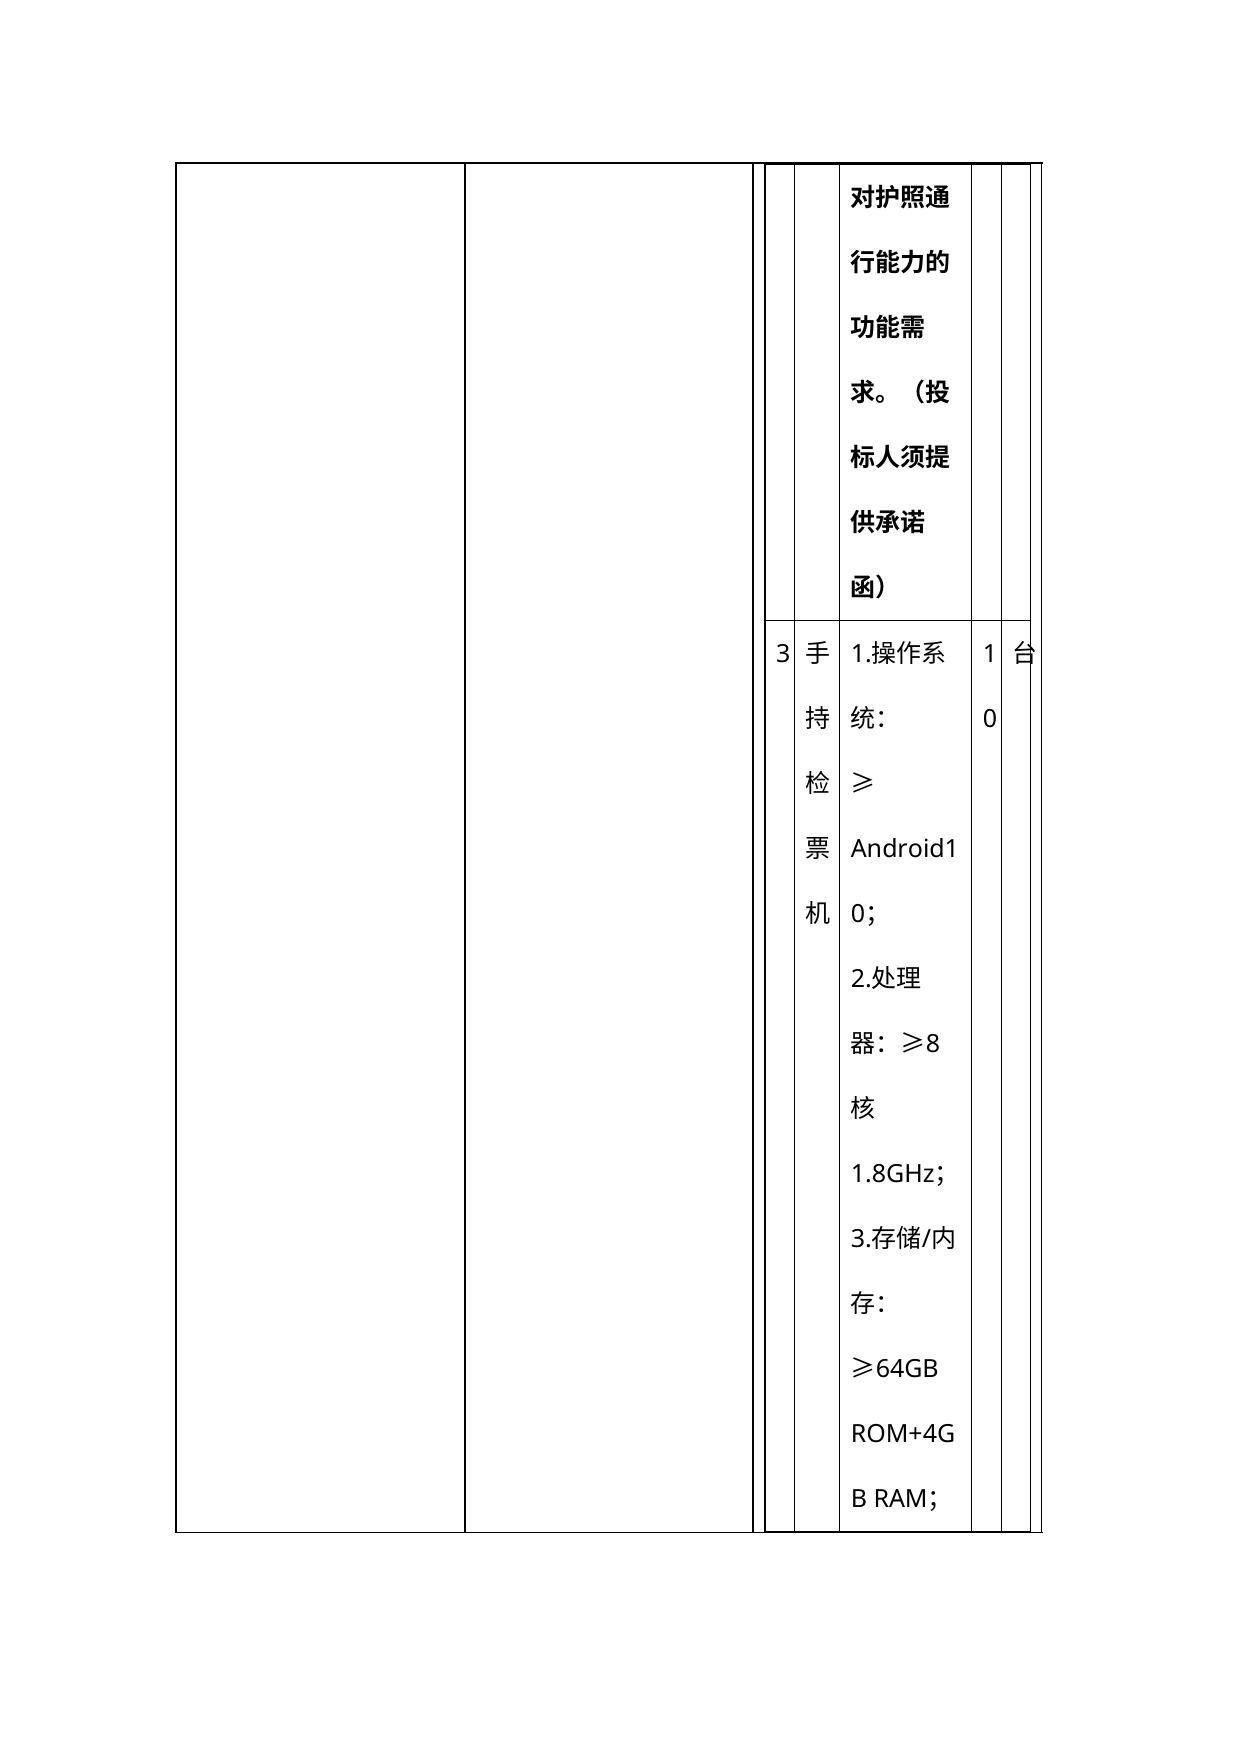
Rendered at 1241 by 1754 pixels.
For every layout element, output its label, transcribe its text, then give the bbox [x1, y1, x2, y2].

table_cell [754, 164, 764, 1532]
table_cell 1 [177, 164, 464, 1532]
table_cell [466, 164, 752, 1532]
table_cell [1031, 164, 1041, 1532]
